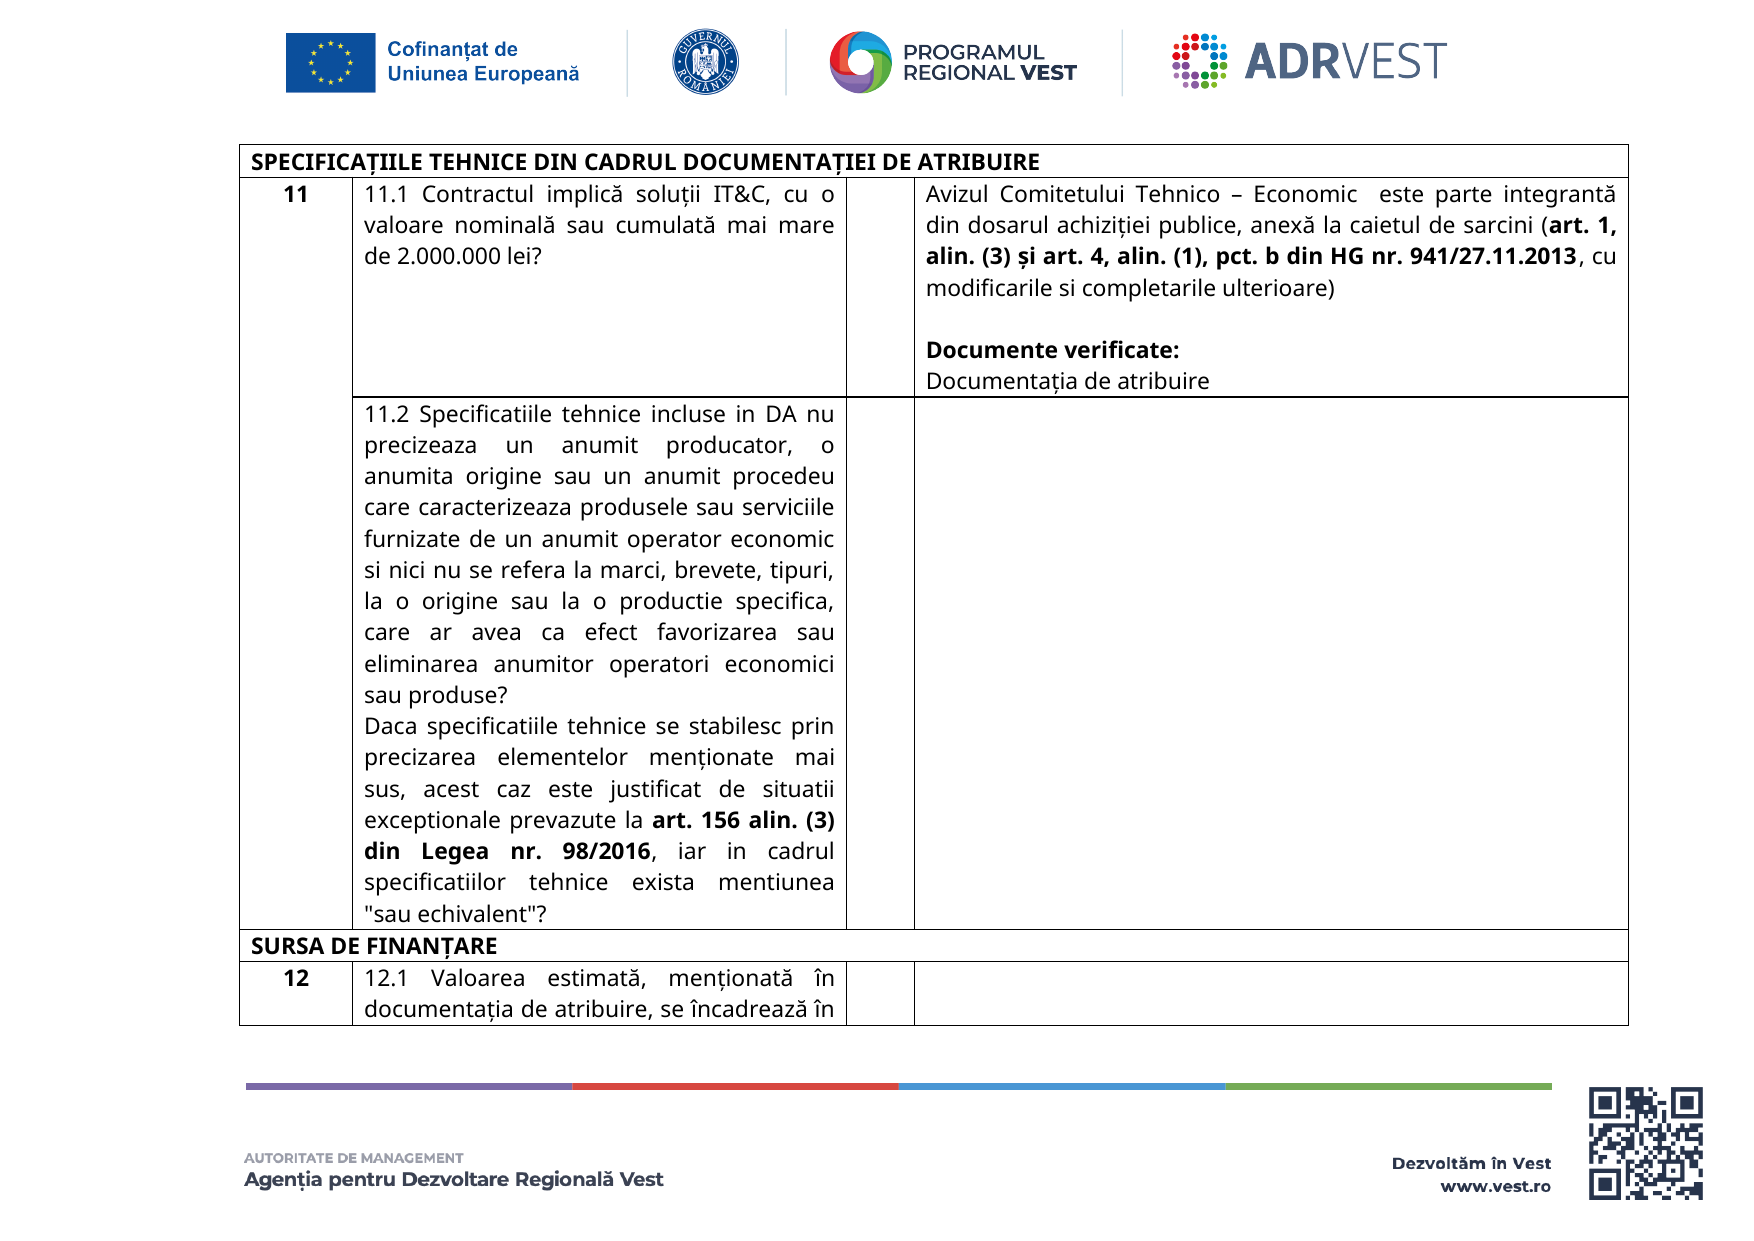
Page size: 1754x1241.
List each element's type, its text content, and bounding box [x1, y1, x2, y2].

table_cell 11.2 Specificatiile tehnice incluse in DA nu precizeaza un anumit producator, o anumita origine sau un anumit procedeu care caracterizeaza produsele sau serviciile furnizate de un anumit operator economic si nici nu se refera la marci, brevete, tipuri, la o origine sau la o productie specifica, care ar avea ca efect favorizarea sau eliminarea anumitor operatori economici sau produse? Daca specificatiile tehnice se stabilesc prin precizarea elementelor menționate mai sus, acest caz este justificat de situatii exceptionale prevazute la art. 156 alin. (3) din Legea nr. 98/2016, iar in cadrul specificatiilor tehnice exista mentiunea "sau echivalent"? [353, 398, 846, 929]
table_cell [915, 962, 1628, 1024]
table_cell 12 [240, 962, 352, 1024]
table_cell 11.1 Contractul implică soluții IT&C, cu o valoare nominală sau cumulată mai mare de 2.000.000 lei? [353, 178, 846, 396]
table_cell [915, 398, 1628, 929]
table_cell SURSA DE FINANȚARE [240, 930, 1628, 961]
table_cell SPECIFICAȚIILE TEHNICE DIN CADRUL DOCUMENTAȚIEI DE ATRIBUIRE [240, 145, 1628, 177]
picture [1581, 1078, 1712, 1209]
table_cell 11 [240, 178, 352, 929]
table_cell Avizul Comitetului Tehnico – Economic este parte integrantă din dosarul achiziției publice, anexă la caietul de sarcini (art. 1, alin. (3) și art. 4, alin. (1), pct. b din HG nr. 941/27.11.2013, cu modificarile si completarile ulterioare) Documente verificate: Documentația de atribuire [915, 178, 1628, 396]
table_cell [847, 398, 914, 929]
table_cell [847, 178, 914, 396]
table_cell [847, 962, 914, 1024]
picture [239, 8, 1493, 117]
picture [239, 1079, 1562, 1203]
